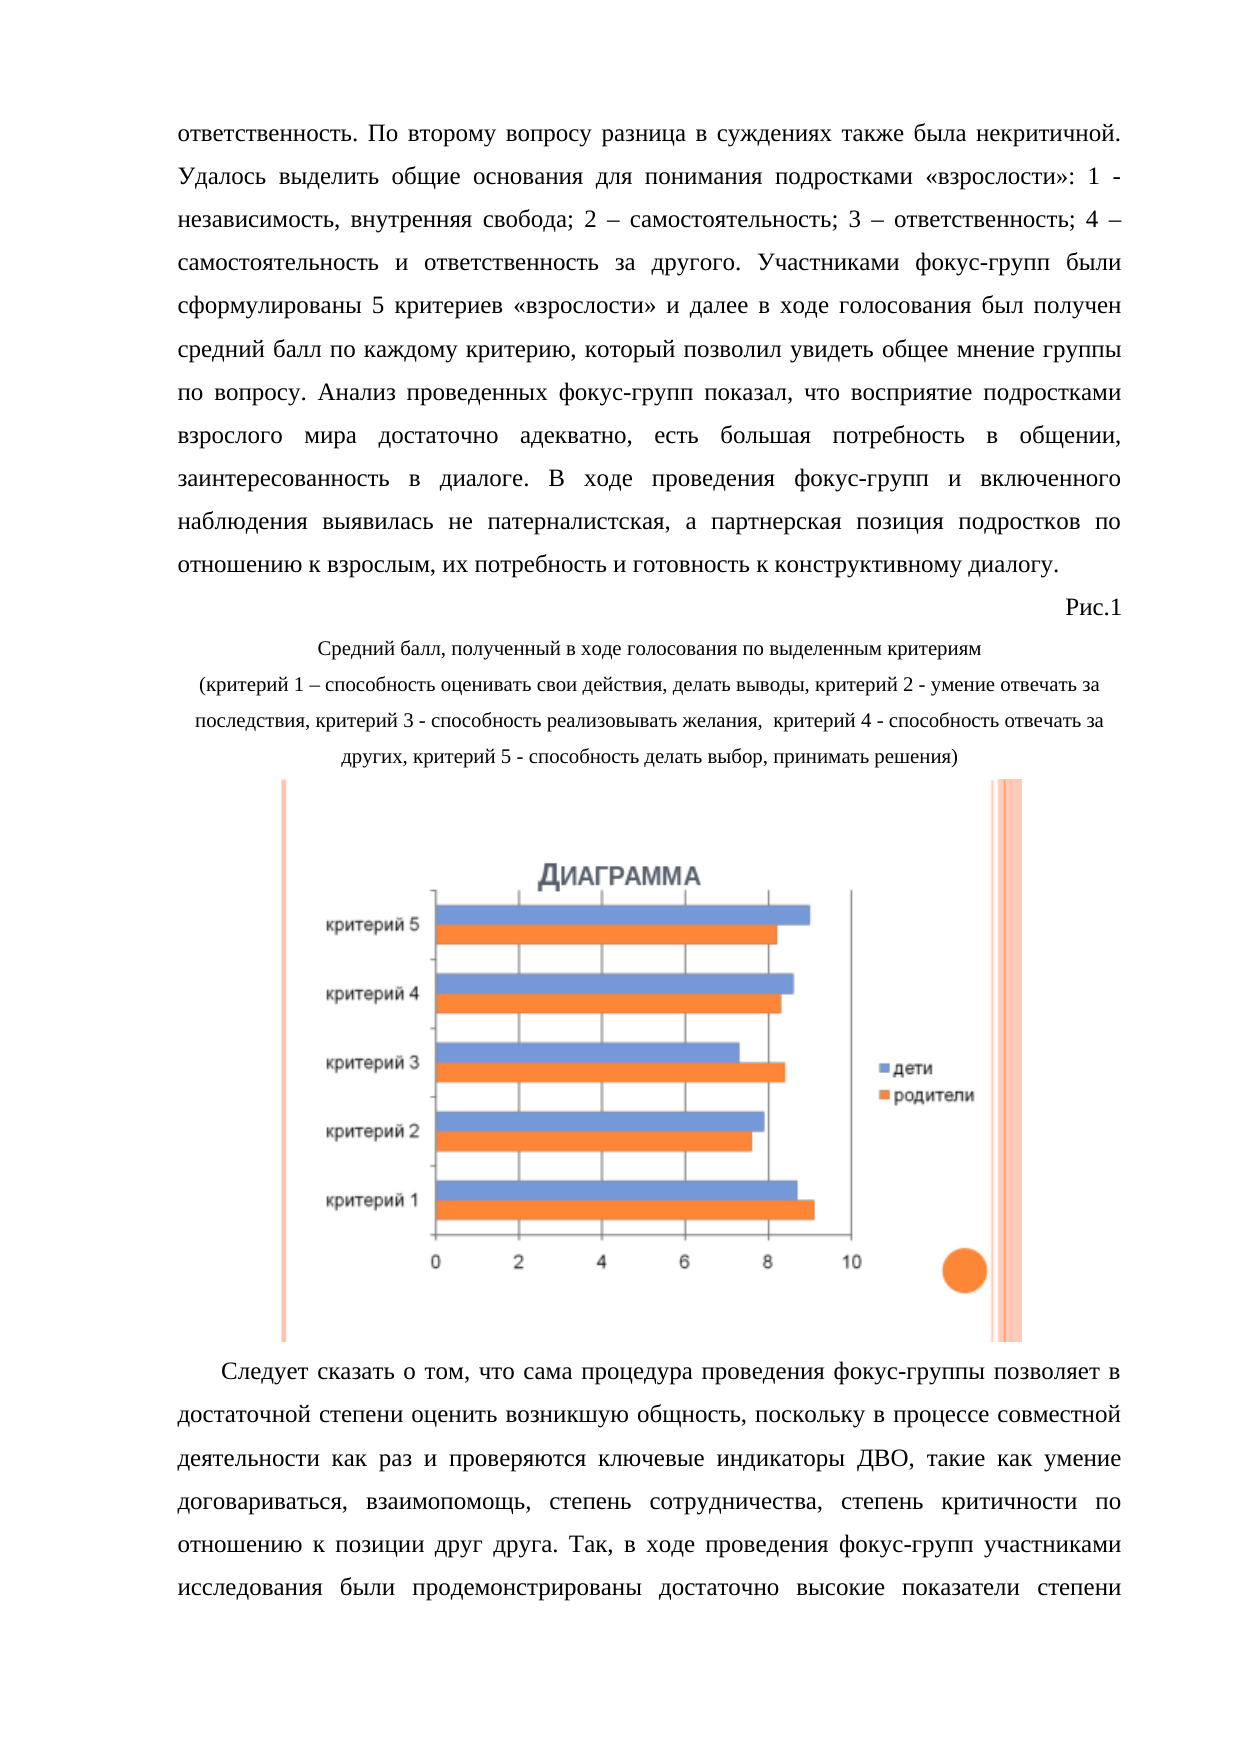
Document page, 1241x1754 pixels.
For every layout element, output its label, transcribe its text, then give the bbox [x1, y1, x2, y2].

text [177, 1356, 1122, 1601]
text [177, 118, 1122, 578]
text (критерий 1 – способность оценивать свои действия, делать выводы, критерий 2 - умение отвечать за последствия, критерий 3 - способность реализовывать желания, критерий 4 - способность отвечать за других, критерий 5 - способность делать выбор, принимать решения) [177, 672, 1122, 768]
text Рис.1 [177, 592, 1122, 621]
text Средний балл, полученный в ходе голосования по выделенным критериям [177, 636, 1122, 660]
